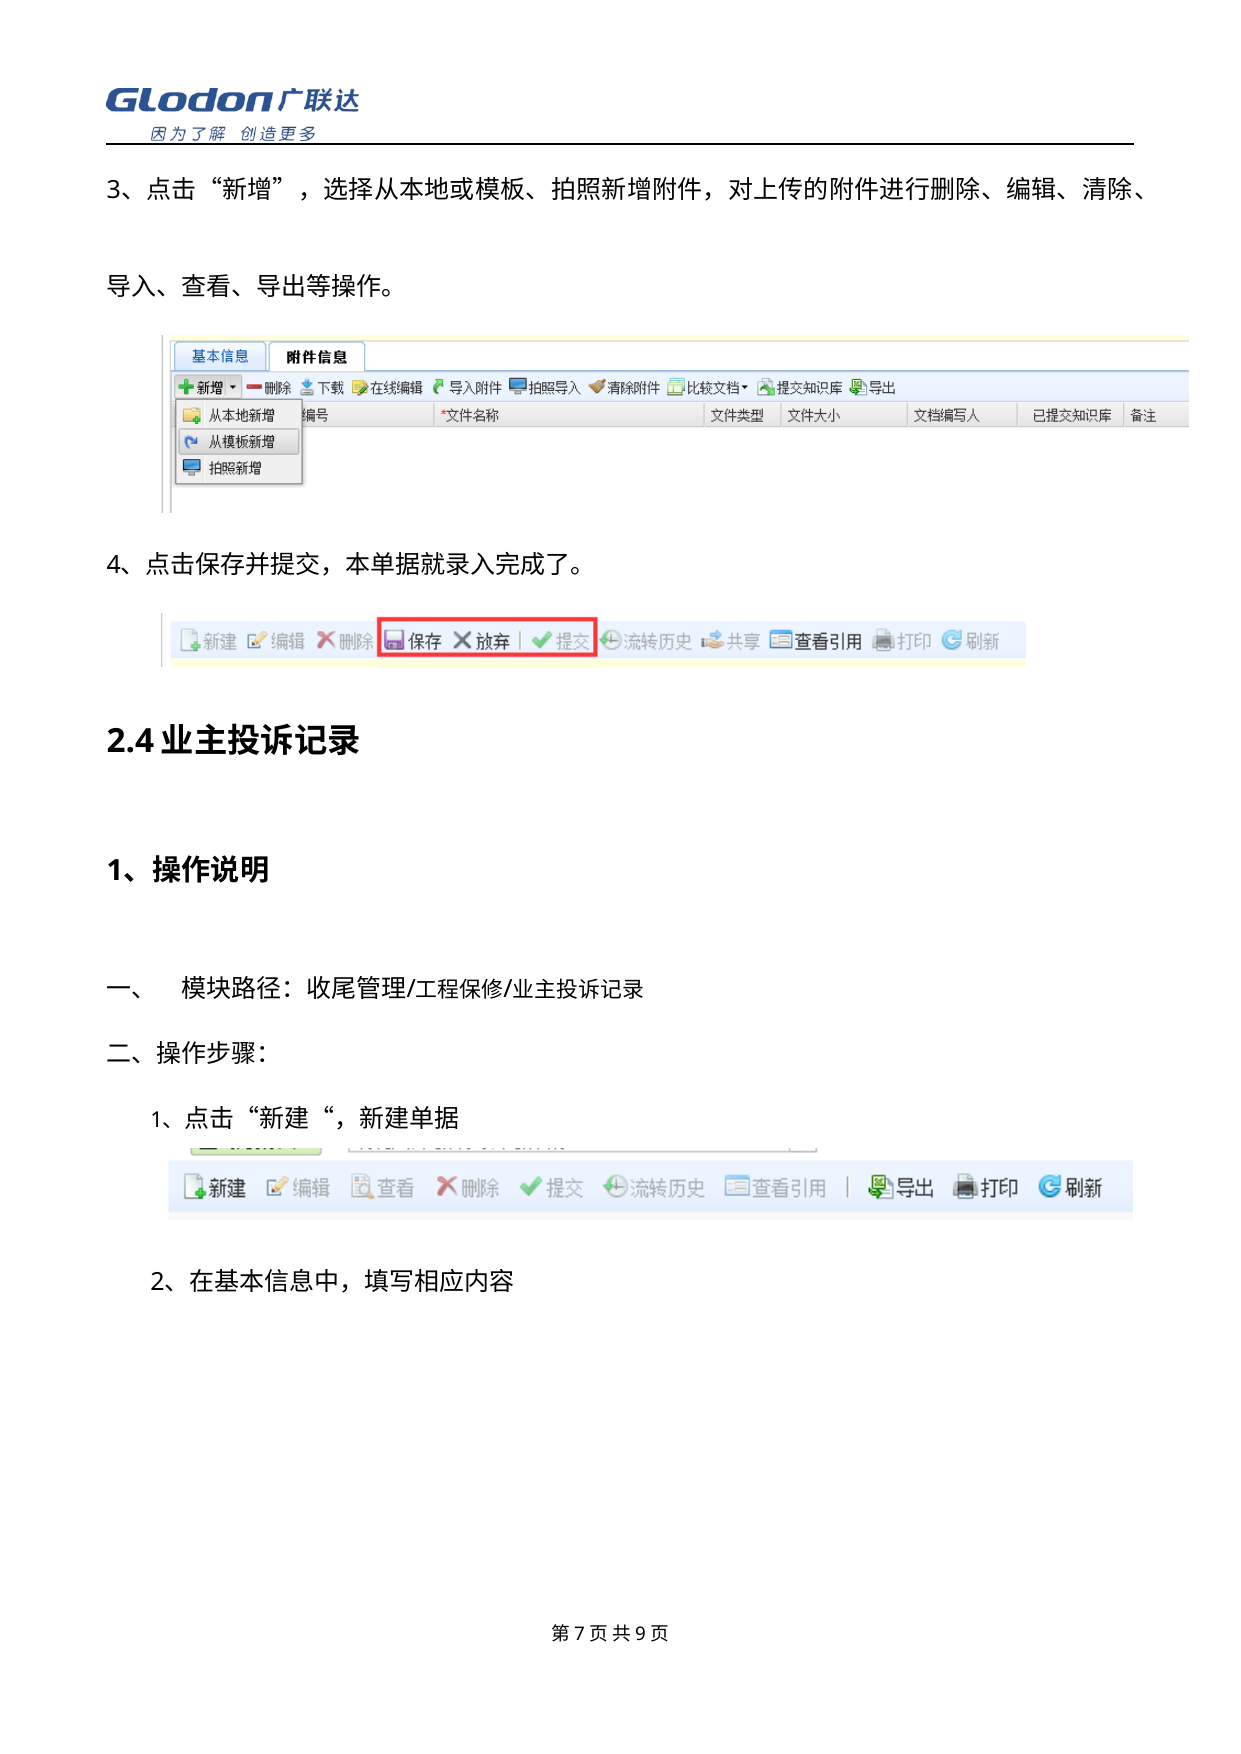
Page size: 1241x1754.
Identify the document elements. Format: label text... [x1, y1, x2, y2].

picture [106, 88, 359, 141]
text 1、点击“新建“，新建单据 [106, 1084, 1134, 1149]
subtitle 1、操作说明 [106, 835, 1134, 900]
text 3、点击“新增”，选择从本地或模板、拍照新增附件，对上传的附件进行删除、编辑、清除、导入、查看、导出等操作。 [106, 155, 1134, 317]
text 4、点击保存并提交，本单据就录入完成了。 [106, 531, 1134, 596]
subtitle 2.4业主投诉记录 [106, 706, 1134, 771]
picture [161, 335, 1189, 513]
text 2、在基本信息中，填写相应内容 [150, 1247, 1134, 1312]
picture [161, 613, 1026, 667]
list 模块路径：收尾管理/工程保修/业主投诉记录 [106, 954, 1134, 1019]
text 二、操作步骤： [106, 1019, 1134, 1084]
picture [161, 1148, 1133, 1220]
